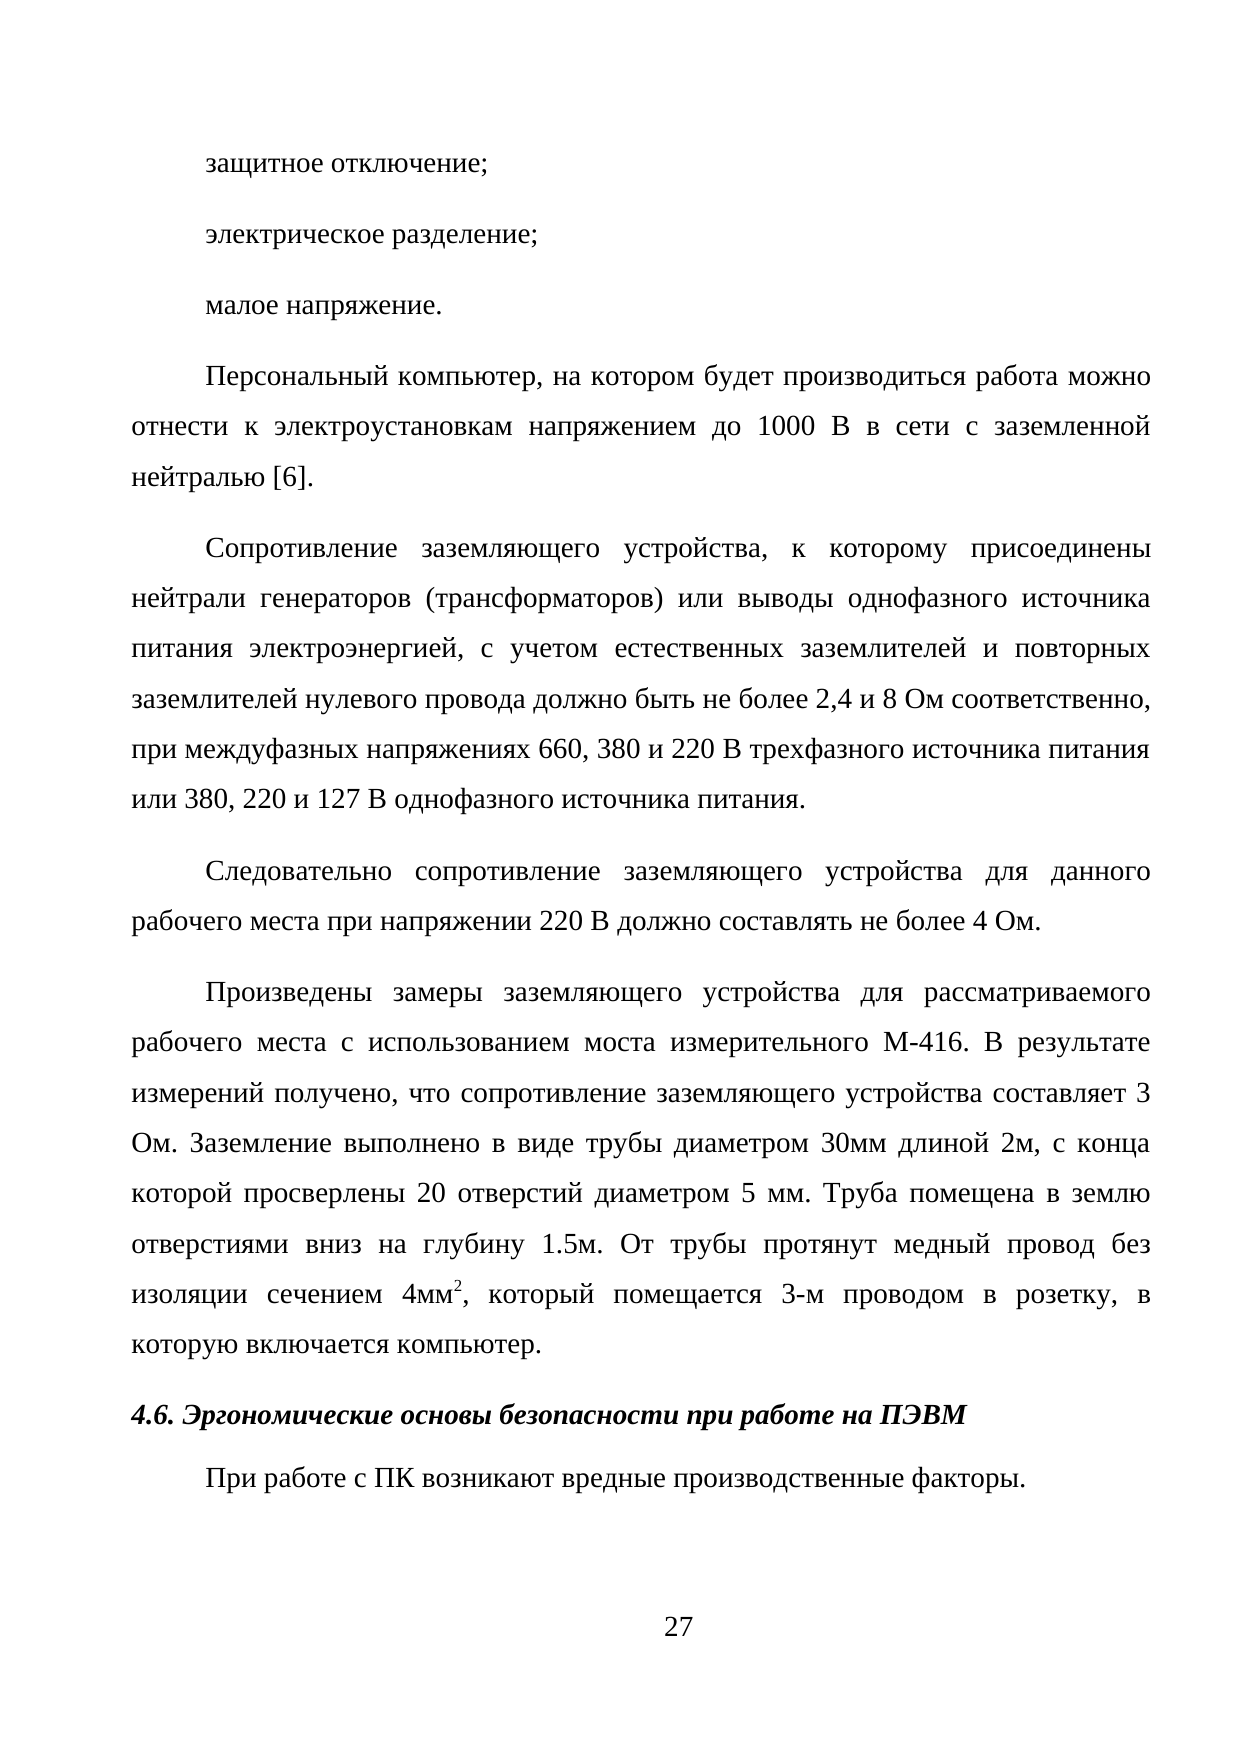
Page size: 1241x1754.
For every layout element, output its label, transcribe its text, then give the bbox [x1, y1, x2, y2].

text защитное отключение; [131, 145, 1152, 178]
text Произведены замеры заземляющего устройства для рассматриваемого рабочего места с использованием моста измерительного М-416. В результате измерений получено, что сопротивление заземляющего устройства составляет 3 Ом. Заземление выполнено в виде трубы диаметром 30мм длиной 2м, с конца которой просверлены 20 отверстий диаметром . Труба помещена в землю отверстиями вниз на глубину 1.5м. От трубы протянут медный провод без изоляции сечением 4мм2, который помещается 3-м проводом в розетку, в которую включается компьютер. [131, 974, 1152, 1360]
text Следовательно сопротивление заземляющего устройства для данного рабочего места при напряжении 220 В должно составлять не более 4 Ом. [131, 853, 1152, 937]
text При работе с ПК возникают вредные производственные факторы. [131, 1460, 1152, 1494]
text электрическое разделение; [131, 216, 1152, 249]
subtitle 4.6. Эргономические основы безопасности при работе на ПЭВМ [131, 1397, 1152, 1431]
text Сопротивление заземляющего устройства, к которому присоединены нейтрали генераторов (трансформаторов) или выводы однофазного источника питания электроэнергией, с учетом естественных заземлителей и повторных заземлителей нулевого провода должно быть не более 2,4 и 8 Ом соответственно, при междуфазных напряжениях 660, 380 и 220 В трехфазного источника питания или 380, 220 и 127 В однофазного источника питания. [131, 530, 1152, 815]
text малое напряжение. [131, 287, 1152, 321]
text Персональный компьютер, на котором будет производиться работа можно отнести к электроустановкам напряжением до 1000 В в сети с заземленной нейтралью [6]. [131, 358, 1152, 492]
